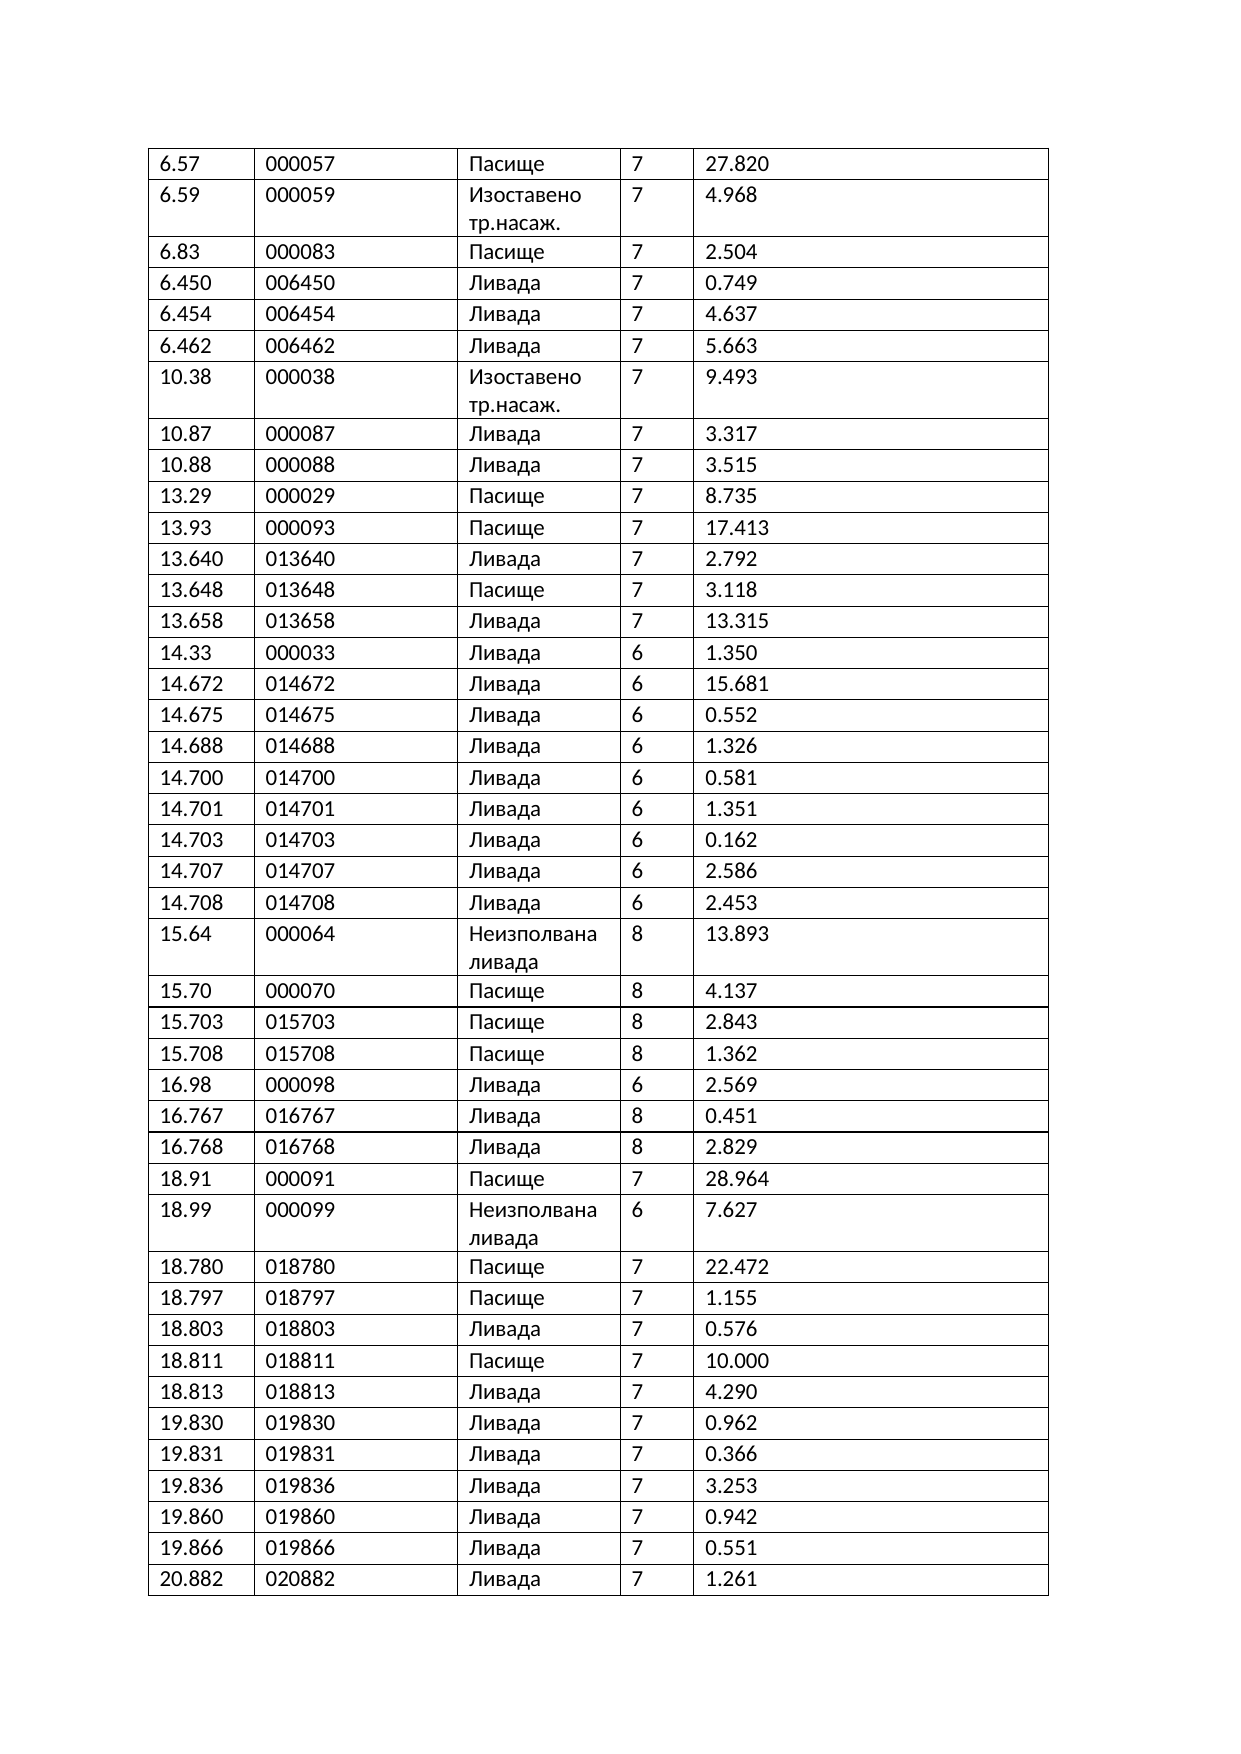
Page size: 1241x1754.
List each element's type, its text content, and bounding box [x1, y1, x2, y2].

table_cell 7 [621, 607, 693, 637]
table_cell 7 [621, 300, 693, 330]
table_cell 9.493 [694, 362, 1048, 418]
table_cell Ливада [458, 1440, 620, 1470]
table_cell Ливада [458, 857, 620, 887]
table_cell 2.453 [694, 888, 1048, 918]
table_cell 2.569 [694, 1070, 1048, 1100]
table_cell 7 [621, 1315, 693, 1345]
table_cell Пасище [458, 237, 620, 267]
table_cell 19.830 [149, 1408, 254, 1438]
table_cell 10.88 [149, 450, 254, 481]
table_cell 019836 [255, 1471, 457, 1501]
table_cell 0.581 [694, 763, 1048, 793]
table_cell 14.33 [149, 638, 254, 668]
table_cell 2.586 [694, 857, 1048, 887]
table_cell 013640 [255, 544, 457, 574]
table_cell 6.450 [149, 268, 254, 298]
table_cell 7 [621, 237, 693, 267]
table_cell 7 [621, 450, 693, 481]
table_cell 7 [621, 1565, 693, 1595]
table_cell Ливада [458, 419, 620, 449]
table_cell 2.792 [694, 544, 1048, 574]
table_cell 15.70 [149, 976, 254, 1006]
table_cell 4.137 [694, 976, 1048, 1006]
table_cell 20.882 [149, 1565, 254, 1595]
table_cell 7 [621, 180, 693, 236]
table_cell 15.703 [149, 1008, 254, 1038]
table_cell 2.843 [694, 1008, 1048, 1038]
table_cell Ливада [458, 732, 620, 762]
table_cell 16.767 [149, 1101, 254, 1131]
table_cell 14.701 [149, 794, 254, 824]
table_cell Изоставено тр.насаж. [458, 362, 620, 418]
table_cell Ливада [458, 669, 620, 699]
table_cell 13.93 [149, 513, 254, 543]
table_cell 1.351 [694, 794, 1048, 824]
table_cell Ливада [458, 794, 620, 824]
table_cell 000098 [255, 1070, 457, 1100]
table_cell 7 [621, 268, 693, 298]
table_cell 013658 [255, 607, 457, 637]
table_cell 15.64 [149, 919, 254, 975]
table_cell 6 [621, 857, 693, 887]
table_cell 000083 [255, 237, 457, 267]
table_cell 28.964 [694, 1164, 1048, 1194]
table_cell 7 [621, 1346, 693, 1376]
table_cell 27.820 [694, 149, 1048, 179]
table_cell 7 [621, 513, 693, 543]
table_cell 0.162 [694, 825, 1048, 856]
table_cell 0.576 [694, 1315, 1048, 1345]
table_cell 000033 [255, 638, 457, 668]
table_cell 7 [621, 575, 693, 606]
table_cell 016768 [255, 1133, 457, 1163]
table_cell 014701 [255, 794, 457, 824]
table_cell 7.627 [694, 1195, 1048, 1251]
table_cell 014675 [255, 700, 457, 731]
table_cell 6 [621, 1195, 693, 1251]
table_cell Пасище [458, 575, 620, 606]
table_cell Пасище [458, 1283, 620, 1313]
table_cell 015703 [255, 1008, 457, 1038]
table_cell 4.290 [694, 1377, 1048, 1407]
table_cell 14.708 [149, 888, 254, 918]
table_cell 6.57 [149, 149, 254, 179]
table_cell 018780 [255, 1252, 457, 1282]
table_cell 3.253 [694, 1471, 1048, 1501]
table_cell 6 [621, 669, 693, 699]
table_cell 15.681 [694, 669, 1048, 699]
table_cell 018813 [255, 1377, 457, 1407]
table_cell Пасище [458, 1008, 620, 1038]
table_cell 006454 [255, 300, 457, 330]
table_cell 0.942 [694, 1502, 1048, 1532]
table_cell Ливада [458, 1377, 620, 1407]
table_cell 1.261 [694, 1565, 1048, 1595]
table_cell Ливада [458, 268, 620, 298]
table_cell 18.99 [149, 1195, 254, 1251]
table_cell 1.362 [694, 1039, 1048, 1069]
table_cell 6 [621, 794, 693, 824]
table_cell 6 [621, 638, 693, 668]
table_cell 016767 [255, 1101, 457, 1131]
table_cell 000087 [255, 419, 457, 449]
table_cell 7 [621, 419, 693, 449]
table_cell 2.829 [694, 1133, 1048, 1163]
table_cell Ливада [458, 1533, 620, 1563]
table_cell 10.000 [694, 1346, 1048, 1376]
table_cell Ливада [458, 1133, 620, 1163]
table_cell 7 [621, 149, 693, 179]
table_cell 7 [621, 1533, 693, 1563]
table_cell 6 [621, 888, 693, 918]
table_cell 000059 [255, 180, 457, 236]
table_cell Пасище [458, 976, 620, 1006]
table_cell Ливада [458, 1471, 620, 1501]
table_cell Пасище [458, 1164, 620, 1194]
table_cell 10.38 [149, 362, 254, 418]
table_cell 0.551 [694, 1533, 1048, 1563]
table_cell Пасище [458, 149, 620, 179]
table_cell 019830 [255, 1408, 457, 1438]
table_cell 4.968 [694, 180, 1048, 236]
table_cell 000057 [255, 149, 457, 179]
table_cell Пасище [458, 482, 620, 512]
table_cell 13.893 [694, 919, 1048, 975]
table_cell Ливада [458, 1408, 620, 1438]
table_cell 18.803 [149, 1315, 254, 1345]
table_cell 013648 [255, 575, 457, 606]
table_cell 10.87 [149, 419, 254, 449]
table_cell 13.658 [149, 607, 254, 637]
table_cell 7 [621, 1164, 693, 1194]
table_cell Ливада [458, 1502, 620, 1532]
table_cell 3.118 [694, 575, 1048, 606]
table_cell 7 [621, 1440, 693, 1470]
table_cell 6.454 [149, 300, 254, 330]
table_cell Ливада [458, 607, 620, 637]
table_cell 14.707 [149, 857, 254, 887]
table_cell 014688 [255, 732, 457, 762]
table_cell 1.326 [694, 732, 1048, 762]
table_cell 000038 [255, 362, 457, 418]
table_cell 0.451 [694, 1101, 1048, 1131]
table_cell 19.836 [149, 1471, 254, 1501]
table_cell 018811 [255, 1346, 457, 1376]
table_cell 18.91 [149, 1164, 254, 1194]
table_cell 13.640 [149, 544, 254, 574]
table_cell 13.648 [149, 575, 254, 606]
table_cell 3.317 [694, 419, 1048, 449]
table_cell 000029 [255, 482, 457, 512]
table_cell 019866 [255, 1533, 457, 1563]
table_cell Ливада [458, 763, 620, 793]
table_cell 8 [621, 1133, 693, 1163]
table_cell 8 [621, 1008, 693, 1038]
table_cell Ливада [458, 331, 620, 361]
table_cell 14.688 [149, 732, 254, 762]
table_cell 014707 [255, 857, 457, 887]
table_cell 7 [621, 1471, 693, 1501]
table_cell 7 [621, 362, 693, 418]
table_cell 6.83 [149, 237, 254, 267]
table_cell 7 [621, 1283, 693, 1313]
table_cell Ливада [458, 825, 620, 856]
table_cell Ливада [458, 638, 620, 668]
table_cell 014700 [255, 763, 457, 793]
table_cell 19.860 [149, 1502, 254, 1532]
table_cell 17.413 [694, 513, 1048, 543]
table_cell 7 [621, 1252, 693, 1282]
table_cell 6 [621, 732, 693, 762]
table_cell 8 [621, 1101, 693, 1131]
table_cell 014672 [255, 669, 457, 699]
table_cell Ливада [458, 700, 620, 731]
table_cell 014708 [255, 888, 457, 918]
table_cell 8 [621, 1039, 693, 1069]
table_cell 15.708 [149, 1039, 254, 1069]
table_cell 14.700 [149, 763, 254, 793]
table_cell Неизполвана ливада [458, 919, 620, 975]
table_cell 000091 [255, 1164, 457, 1194]
table_cell 8 [621, 919, 693, 975]
table_cell 13.29 [149, 482, 254, 512]
table_cell 14.703 [149, 825, 254, 856]
table_cell 1.350 [694, 638, 1048, 668]
table_cell 8.735 [694, 482, 1048, 512]
table_cell 000099 [255, 1195, 457, 1251]
table_cell 19.831 [149, 1440, 254, 1470]
table_cell Ливада [458, 1565, 620, 1595]
table_cell 7 [621, 482, 693, 512]
table_cell 7 [621, 331, 693, 361]
table_cell Ливада [458, 300, 620, 330]
table_cell 020882 [255, 1565, 457, 1595]
table_cell 006450 [255, 268, 457, 298]
table_cell 7 [621, 1408, 693, 1438]
table_cell 015708 [255, 1039, 457, 1069]
table_cell 7 [621, 1502, 693, 1532]
table_cell 3.515 [694, 450, 1048, 481]
table_cell 000088 [255, 450, 457, 481]
table_cell 19.866 [149, 1533, 254, 1563]
table_cell Пасище [458, 1039, 620, 1069]
table_cell 18.797 [149, 1283, 254, 1313]
table_cell 6.59 [149, 180, 254, 236]
table_cell Неизполвана ливада [458, 1195, 620, 1251]
table_cell Ливада [458, 1101, 620, 1131]
table_cell 0.552 [694, 700, 1048, 731]
table_cell Ливада [458, 450, 620, 481]
table_cell 7 [621, 1377, 693, 1407]
table_cell 16.768 [149, 1133, 254, 1163]
table_cell Ливада [458, 1070, 620, 1100]
table_cell 6 [621, 825, 693, 856]
table_cell 014703 [255, 825, 457, 856]
table_cell Ливада [458, 544, 620, 574]
table_cell 006462 [255, 331, 457, 361]
table_cell Пасище [458, 513, 620, 543]
table_cell 000064 [255, 919, 457, 975]
table_cell 16.98 [149, 1070, 254, 1100]
table_cell Изоставено тр.насаж. [458, 180, 620, 236]
table_cell 18.811 [149, 1346, 254, 1376]
table_cell 6 [621, 700, 693, 731]
table_cell Пасище [458, 1252, 620, 1282]
table_cell 7 [621, 544, 693, 574]
table_cell 6 [621, 1070, 693, 1100]
table_cell 8 [621, 976, 693, 1006]
table_cell 6 [621, 763, 693, 793]
table_cell 0.962 [694, 1408, 1048, 1438]
table_cell 14.675 [149, 700, 254, 731]
table_cell 000093 [255, 513, 457, 543]
table_cell 018803 [255, 1315, 457, 1345]
table_cell 000070 [255, 976, 457, 1006]
table_cell 4.637 [694, 300, 1048, 330]
table_cell 018797 [255, 1283, 457, 1313]
table_cell 0.366 [694, 1440, 1048, 1470]
table_cell 18.813 [149, 1377, 254, 1407]
table_cell 22.472 [694, 1252, 1048, 1282]
table_cell 14.672 [149, 669, 254, 699]
table_cell 18.780 [149, 1252, 254, 1282]
table_cell 6.462 [149, 331, 254, 361]
table_cell 019860 [255, 1502, 457, 1532]
table_cell Ливада [458, 1315, 620, 1345]
table_cell 019831 [255, 1440, 457, 1470]
table_cell Ливада [458, 888, 620, 918]
table_cell 13.315 [694, 607, 1048, 637]
table_cell 0.749 [694, 268, 1048, 298]
table_cell 5.663 [694, 331, 1048, 361]
table_cell 1.155 [694, 1283, 1048, 1313]
table_cell Пасище [458, 1346, 620, 1376]
table_cell 2.504 [694, 237, 1048, 267]
